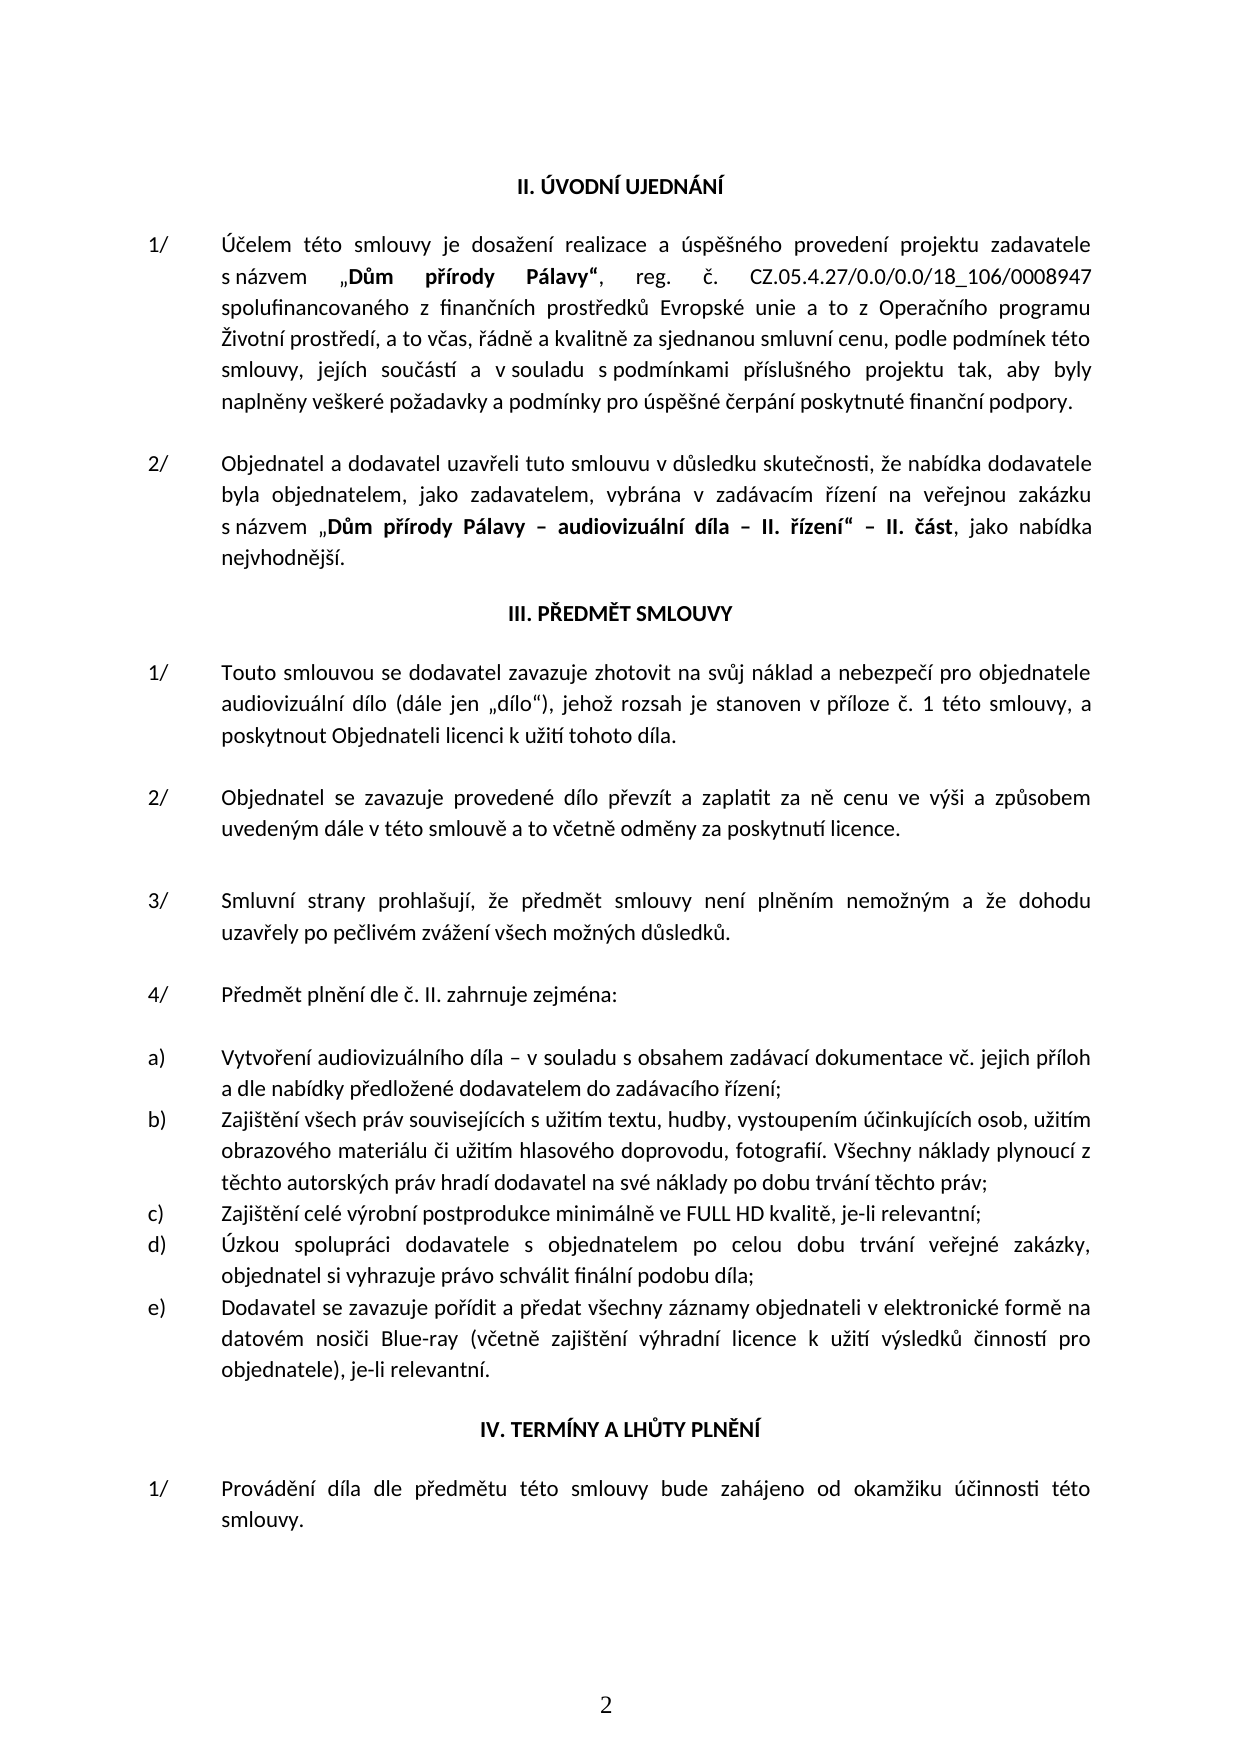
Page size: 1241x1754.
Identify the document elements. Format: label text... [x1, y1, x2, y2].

text IV. TERMÍNY A LHŮTY PLNĚNÍ [148, 1415, 1092, 1443]
text d) Úzkou spolupráci dodavatele s objednatelem po celou dobu trvání veřejné zakázky, objednatel si vyhrazuje právo schválit finální podobu díla; [148, 1227, 1092, 1290]
text III. PŘEDMĚT SMLOUVY [148, 599, 1092, 628]
text II. ÚVODNÍ UJEDNÁNÍ [148, 172, 1092, 200]
text 2/ Objednatel a dodavatel uzavřeli tuto smlouvu v důsledku skutečnosti, že nabídka dodavatele byla objednatelem, jako zadavatelem, vybrána v zadávacím řízení na veřejnou zakázku s názvem „Dům přírody Pálavy – audiovizuální díla – II. řízení“ – II. část, jako nabídka nejvhodnější. [148, 447, 1092, 572]
text a) Vytvoření audiovizuálního díla – v souladu s obsahem zadávací dokumentace vč. jejich příloh a dle nabídky předložené dodavatelem do zadávacího řízení; [148, 1040, 1092, 1102]
text 1/ Provádění díla dle předmětu této smlouvy bude zahájeno od okamžiku účinnosti této smlouvy. [148, 1471, 1092, 1533]
text 2/ Objednatel se zavazuje provedené dílo převzít a zaplatit za ně cenu ve výši a způsobem uvedeným dále v této smlouvě a to včetně odměny za poskytnutí licence. [148, 781, 1092, 843]
text 4/ Předmět plnění dle č. II. zahrnuje zejména: [148, 977, 1092, 1009]
text 1/ Touto smlouvou se dodavatel zavazuje zhotovit na svůj náklad a nebezpečí pro objednatele audiovizuální dílo (dále jen „dílo“), jehož rozsah je stanoven v příloze č. 1 této smlouvy, a poskytnout Objednateli licenci k užití tohoto díla. [148, 656, 1092, 749]
text c) Zajištění celé výrobní postprodukce minimálně ve FULL HD kvalitě, je-li relevantní; [148, 1196, 1092, 1227]
text e) Dodavatel se zavazuje pořídit a předat všechny záznamy objednateli v elektronické formě na datovém nosiči Blue-ray (včetně zajištění výhradní licence k užití výsledků činností pro objednatele), je-li relevantní. [148, 1290, 1092, 1384]
text 1/ Účelem této smlouvy je dosažení realizace a úspěšného provedení projektu zadavatele s názvem „Dům přírody Pálavy“, reg. č. CZ.05.4.27/0.0/0.0/18_106/0008947 spolufinancovaného z finančních prostředků Evropské unie a to z Operačního programu Životní prostředí, a to včas, řádně a kvalitně za sjednanou smluvní cenu, podle podmínek této smlouvy, jejích součástí a v souladu s podmínkami příslušného projektu tak, aby byly naplněny veškeré požadavky a podmínky pro úspěšné čerpání poskytnuté finanční podpory. [148, 228, 1092, 415]
text b) Zajištění všech práv souvisejících s užitím textu, hudby, vystoupením účinkujících osob, užitím obrazového materiálu či užitím hlasového doprovodu, fotografií. Všechny náklady plynoucí z těchto autorských práv hradí dodavatel na své náklady po dobu trvání těchto práv; [148, 1102, 1092, 1196]
text 3/ Smluvní strany prohlašují, že předmět smlouvy není plněním nemožným a že dohodu uzavřely po pečlivém zvážení všech možných důsledků. [148, 884, 1092, 946]
